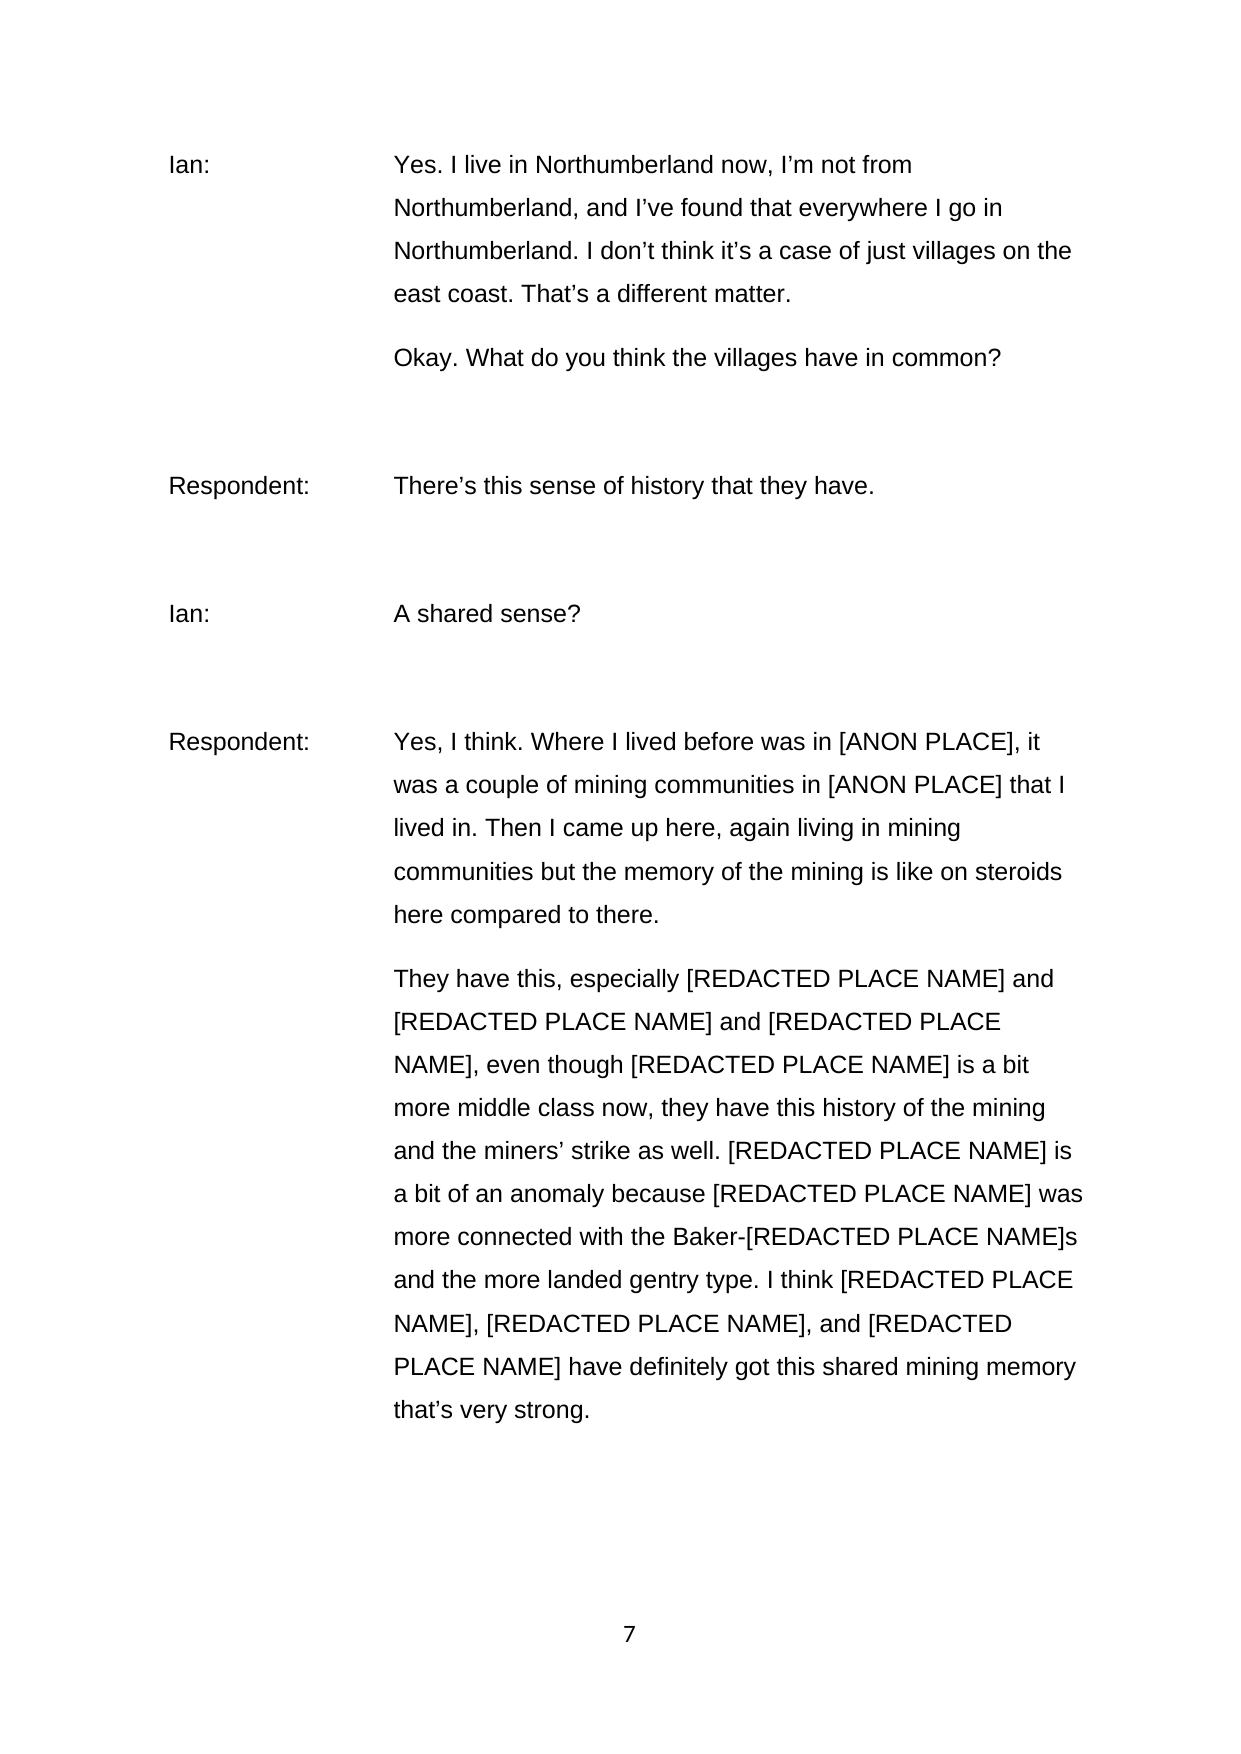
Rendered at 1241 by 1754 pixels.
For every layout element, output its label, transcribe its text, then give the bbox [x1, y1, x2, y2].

text Respondent: Yes, I think. Where I lived before was in [ANON PLACE], it was a couple of mining communities in [ANON PLACE] that I lived in. Then I came up here, again living in mining communities but the memory of the mining is like on steroids here compared to there. [168, 727, 1090, 928]
text Ian: Yes. I live in Northumberland now, I’m not from Northumberland, and I’ve found that everywhere I go in Northumberland. I don’t think it’s a case of just villages on the east coast. That’s a different matter. [168, 150, 1090, 308]
text Ian: A shared sense? [168, 599, 1090, 628]
text Respondent: There’s this sense of history that they have. [168, 471, 1090, 500]
text Okay. What do you think the villages have in common? [393, 343, 1090, 372]
text They have this, especially [REDACTED PLACE NAME] and [REDACTED PLACE NAME] and [REDACTED PLACE NAME], even though [REDACTED PLACE NAME] is a bit more middle class now, they have this history of the mining and the miners’ strike as well. [REDACTED PLACE NAME] is a bit of an anomaly because [REDACTED PLACE NAME] was more connected with the Baker-[REDACTED PLACE NAME]s and the more landed gentry type. I think [REDACTED PLACE NAME], [REDACTED PLACE NAME], and [REDACTED PLACE NAME] have definitely got this shared mining memory that’s very strong. [393, 963, 1090, 1423]
